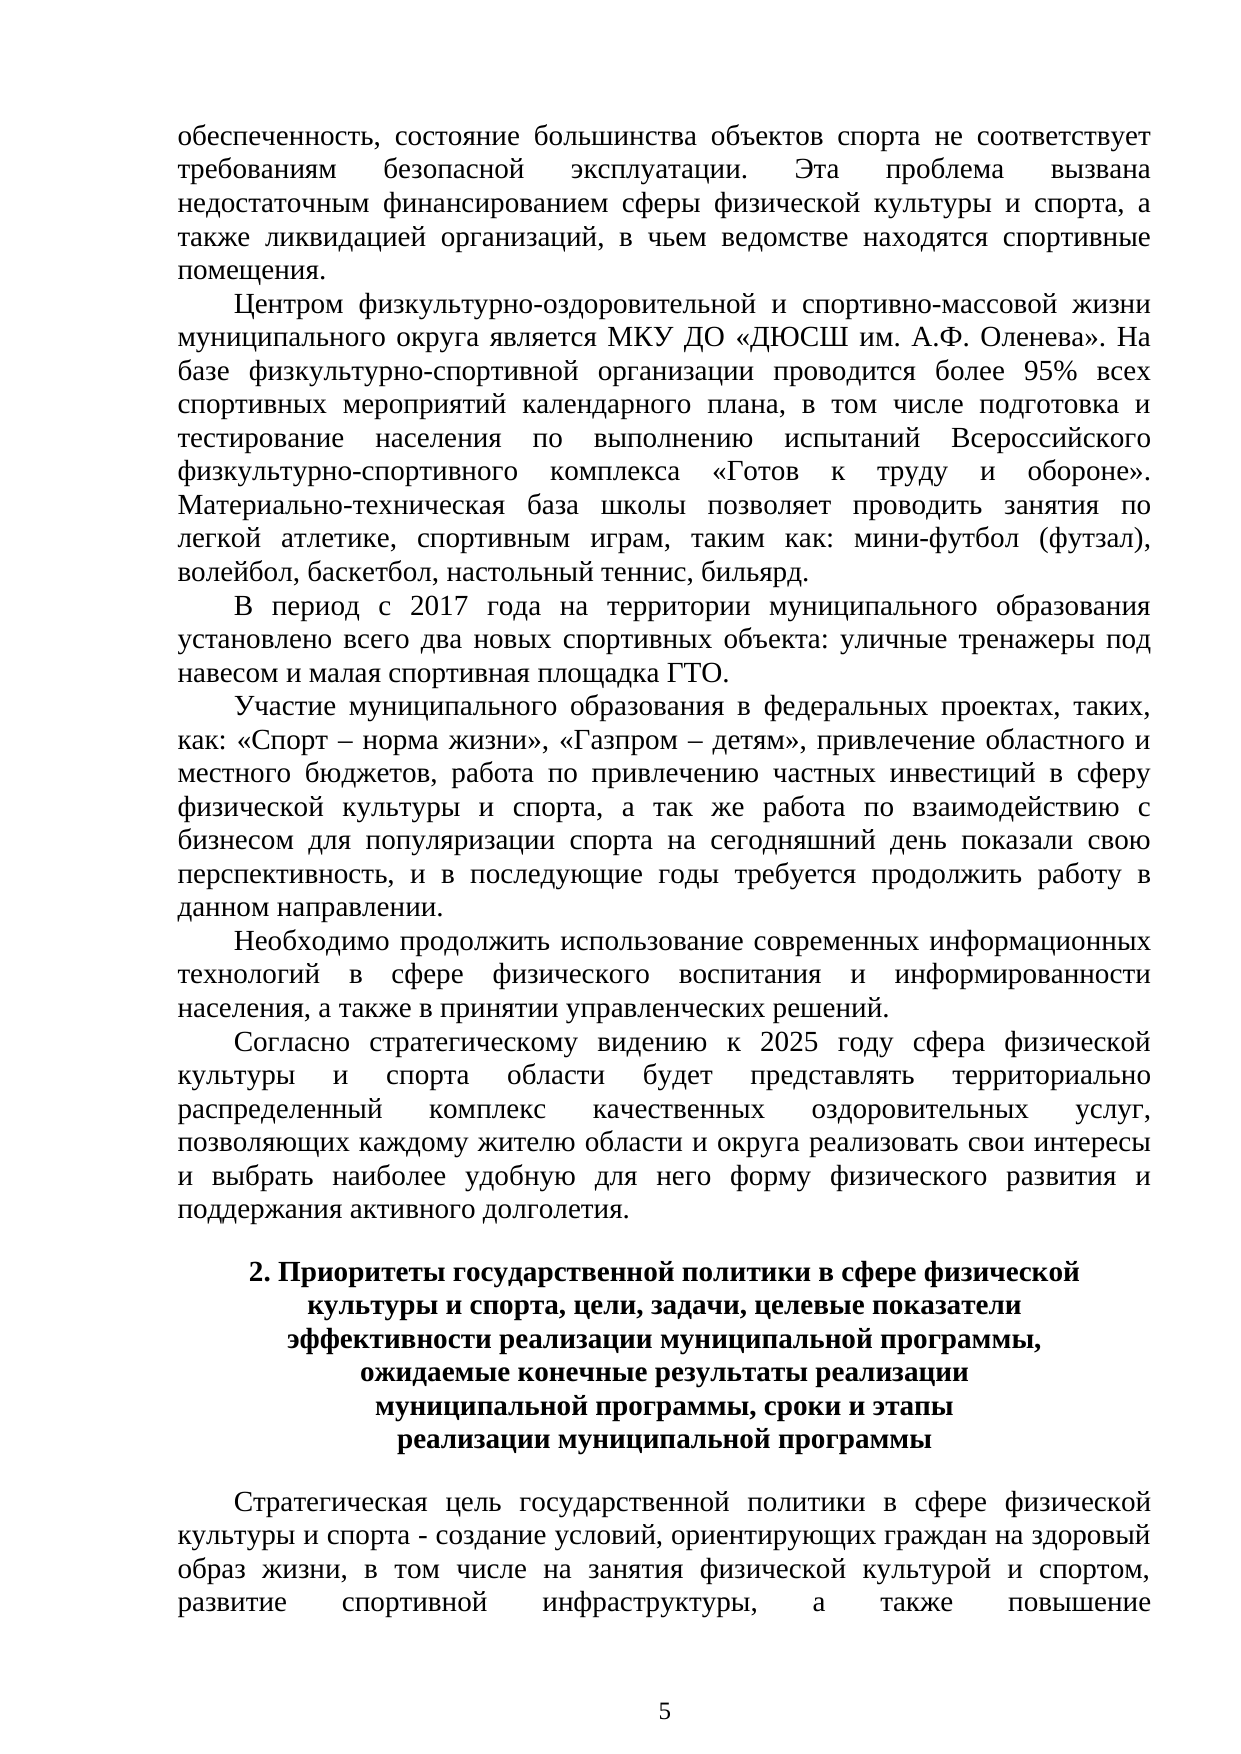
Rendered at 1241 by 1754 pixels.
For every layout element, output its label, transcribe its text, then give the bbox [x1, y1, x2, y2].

text Необходимо продолжить использование современных информационных технологий в сфере физического воспитания и информированности населения, а также в принятии управленческих решений. [177, 923, 1152, 1024]
text Центром физкультурно-оздоровительной и спортивно-массовой жизни муниципального округа является МКУ ДО «ДЮСШ им. А.Ф. Оленева». На базе физкультурно-спортивной организации проводится более 95% всех спортивных мероприятий календарного плана, в том числе подготовка и тестирование населения по выполнению испытаний Всероссийского физкультурно-спортивного комплекса «Готов к труду и обороне». Материально-техническая база школы позволяет проводить занятия по легкой атлетике, спортивным играм, таким как: мини-футбол (футзал), волейбол, баскетбол, настольный теннис, бильярд. [177, 286, 1152, 588]
text муниципальной программы, сроки и этапы [177, 1388, 1152, 1421]
text 2. Приоритеты государственной политики в сфере физической [177, 1254, 1152, 1287]
text эффективности реализации муниципальной программы, [177, 1321, 1152, 1354]
text ожидаемые конечные результаты реализации [177, 1354, 1152, 1388]
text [177, 118, 1152, 286]
text Согласно стратегическому видению к 2025 году сфера физической культуры и спорта области будет представлять территориально распределенный комплекс качественных оздоровительных услуг, позволяющих каждому жителю области и округа реализовать свои интересы и выбрать наиболее удобную для него форму физического развития и поддержания активного долголетия. [177, 1024, 1152, 1225]
text Участие муниципального образования в федеральных проектах, таких, как: «Спорт – норма жизни», «Газпром – детям», привлечение областного и местного бюджетов, работа по привлечению частных инвестиций в сферу физической культуры и спорта, а так же работа по взаимодействию с бизнесом для популяризации спорта на сегодняшний день показали свою перспективность, и в последующие годы требуется продолжить работу в данном направлении. [177, 688, 1152, 923]
text культуры и спорта, цели, задачи, целевые показатели [177, 1287, 1152, 1321]
text В период с 2017 года на территории муниципального образования установлено всего два новых спортивных объекта: уличные тренажеры под навесом и малая спортивная площадка ГТО. [177, 588, 1152, 688]
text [177, 1484, 1152, 1618]
text реализации муниципальной программы [177, 1421, 1152, 1455]
